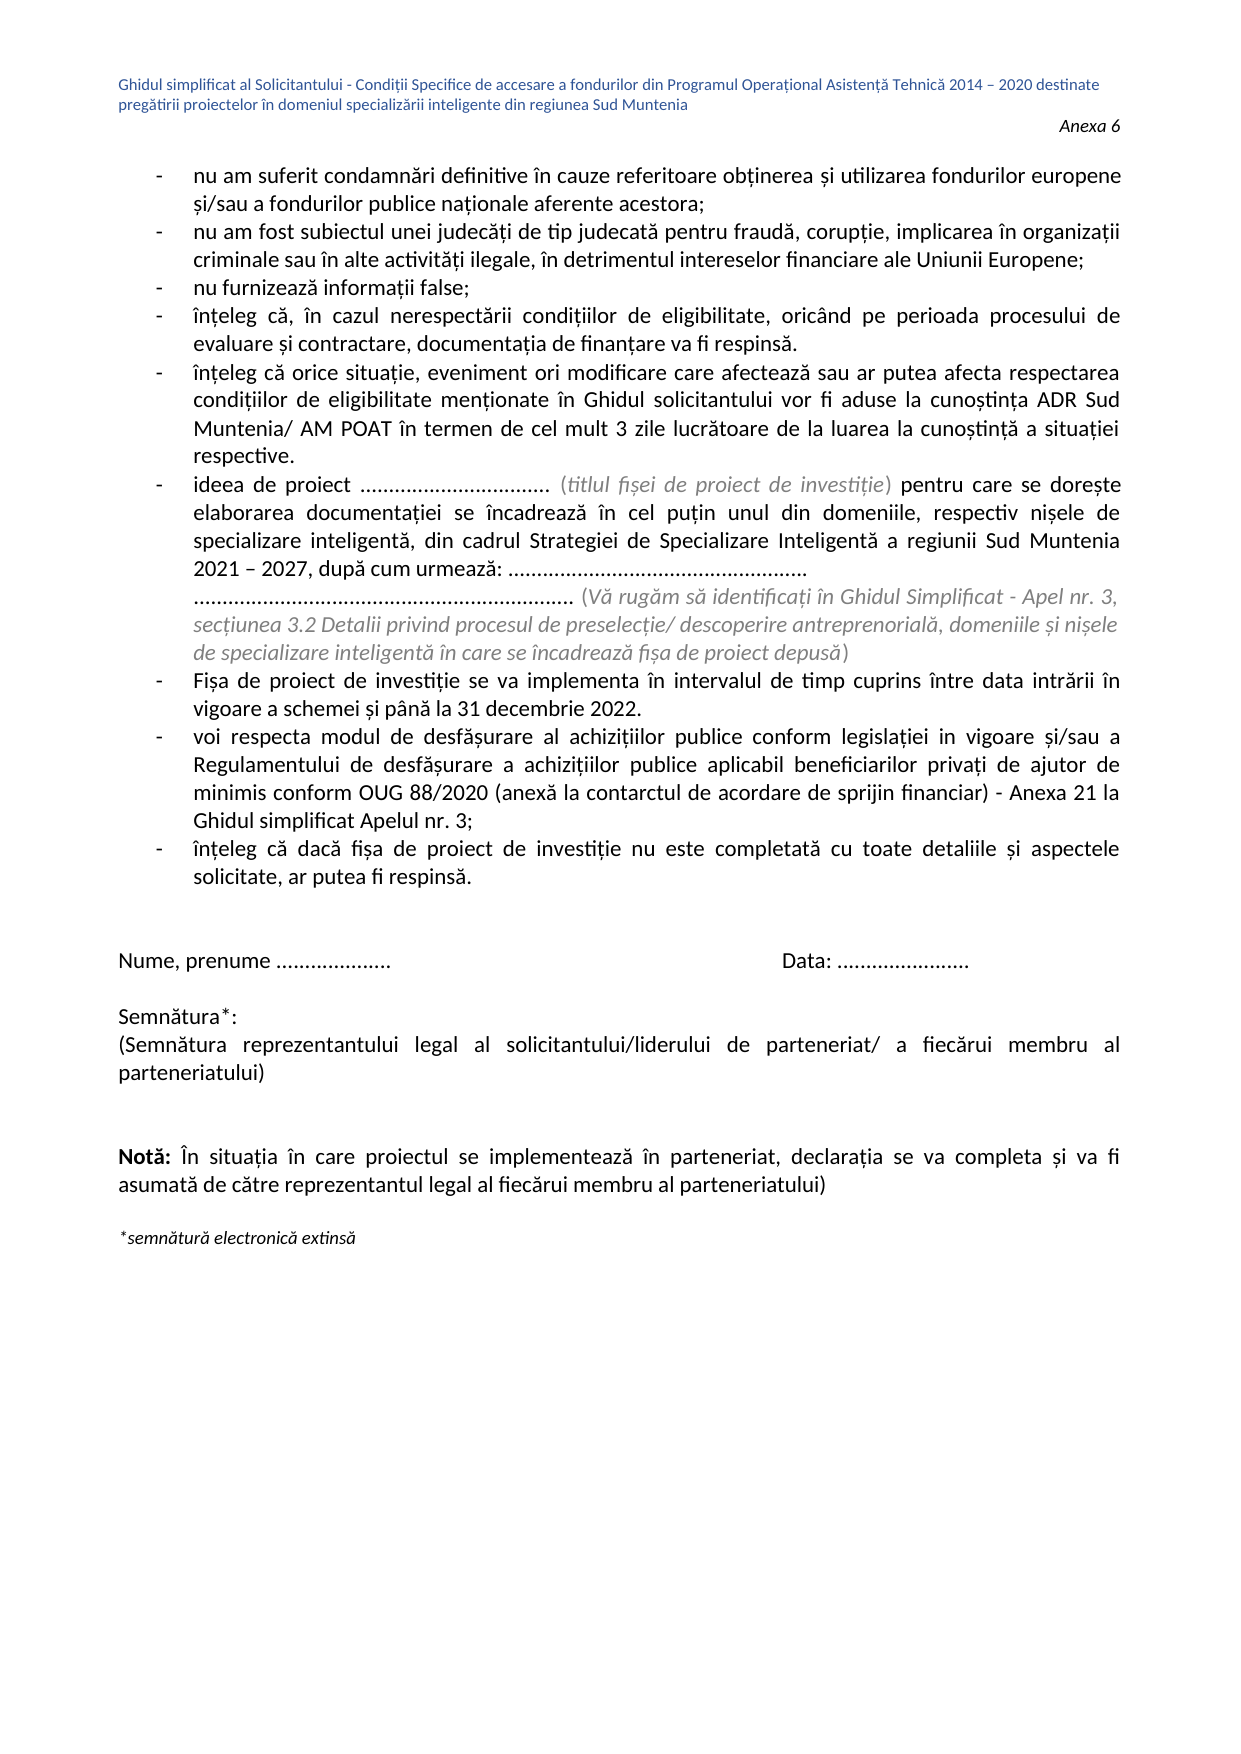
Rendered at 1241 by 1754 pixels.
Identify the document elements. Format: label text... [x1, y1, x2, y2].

list ideea de proiect ................................. (titlul fișei de proiect de investiție) pentru care se dorește elaborarea documentației se încadrează în cel puțin unul din domeniile, respectiv nișele de specializare inteligentă, din cadrul Strategiei de Specializare Inteligentă a regiunii Sud Muntenia 2021 – 2027, după cum urmează: .................................................... [156, 470, 1122, 582]
list nu am fost subiectul unei judecăți de tip judecată pentru fraudă, corupție, implicarea în organizații criminale sau în alte activități ilegale, în detrimentul intereselor financiare ale Uniunii Europene; [156, 217, 1122, 273]
list nu furnizează informații false; [156, 273, 1122, 302]
text Notă: În situația în care proiectul se implementează în parteneriat, declarația se va completa și va fi asumată de către reprezentantul legal al fiecărui membru al parteneriatului) [118, 1142, 1122, 1198]
list voi respecta modul de desfășurare al achizițiilor publice conform legislației in vigoare și/sau a Regulamentului de desfășurare a achizițiilor publice aplicabil beneficiarilor privați de ajutor de minimis conform OUG 88/2020 (anexă la contarctul de acordare de sprijin financiar) - Anexa 21 la Ghidul simplificat Apelul nr. 3; [156, 722, 1122, 834]
list Fișa de proiect de investiție se va implementa în intervalul de timp cuprins între data intrării în vigoare a schemei și până la 31 decembrie 2022. [156, 666, 1122, 722]
list înțeleg că orice situație, eveniment ori modificare care afectează sau ar putea afecta respectarea condițiilor de eligibilitate menționate în Ghidul solicitantului vor fi aduse la cunoștința ADR Sud Muntenia/ AM POAT în termen de cel mult 3 zile lucrătoare de la luarea la cunoștință a situației respective. [156, 358, 1122, 470]
text Semnătura*: [118, 1002, 1122, 1030]
text *semnătură electronică extinsă [118, 1226, 1122, 1249]
list nu am suferit condamnări definitive în cauze referitoare obținerea şi utilizarea fondurilor europene şi/sau a fondurilor publice naționale aferente acestora; [156, 161, 1122, 217]
list înțeleg că, în cazul nerespectării condițiilor de eligibilitate, oricând pe perioada procesului de evaluare și contractare, documentația de finanțare va fi respinsă. [156, 302, 1122, 358]
text (Semnătura reprezentantului legal al solicitantului/liderului de parteneriat/ a fiecărui membru al parteneriatului) [118, 1030, 1122, 1086]
list înțeleg că dacă fișa de proiect de investiție nu este completată cu toate detaliile și aspectele solicitate, ar putea fi respinsă. [156, 834, 1122, 890]
list .................................................................. (Vă rugăm să identificați în Ghidul Simplificat - Apel nr. 3, secțiunea 3.2 Detalii privind procesul de preselecție/ descoperire antreprenorială, domeniile și nișele de specializare inteligentă în care se încadrează fișa de proiect depusă) [193, 582, 1122, 666]
text Nume, prenume .................... Data: ....................... [118, 946, 1122, 974]
